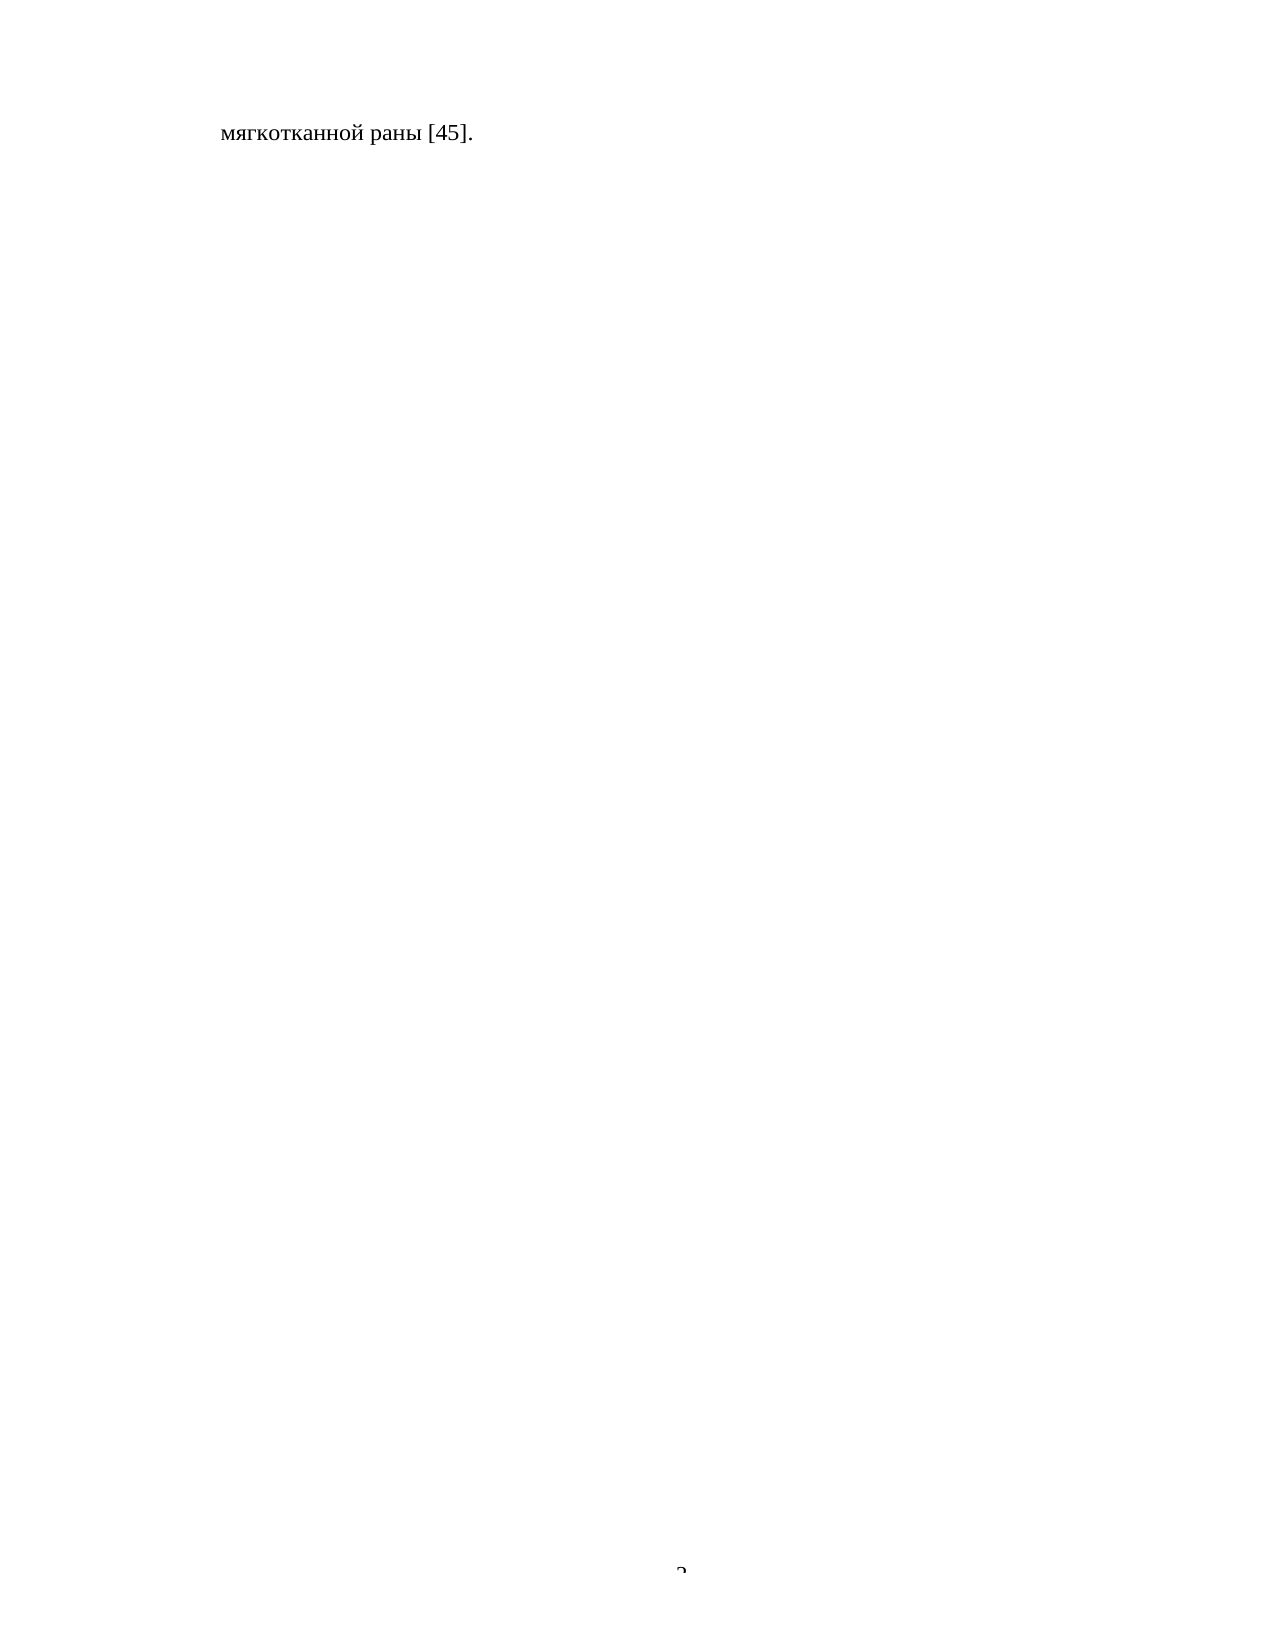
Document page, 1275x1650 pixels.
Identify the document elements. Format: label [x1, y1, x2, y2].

text [220, 119, 1137, 145]
